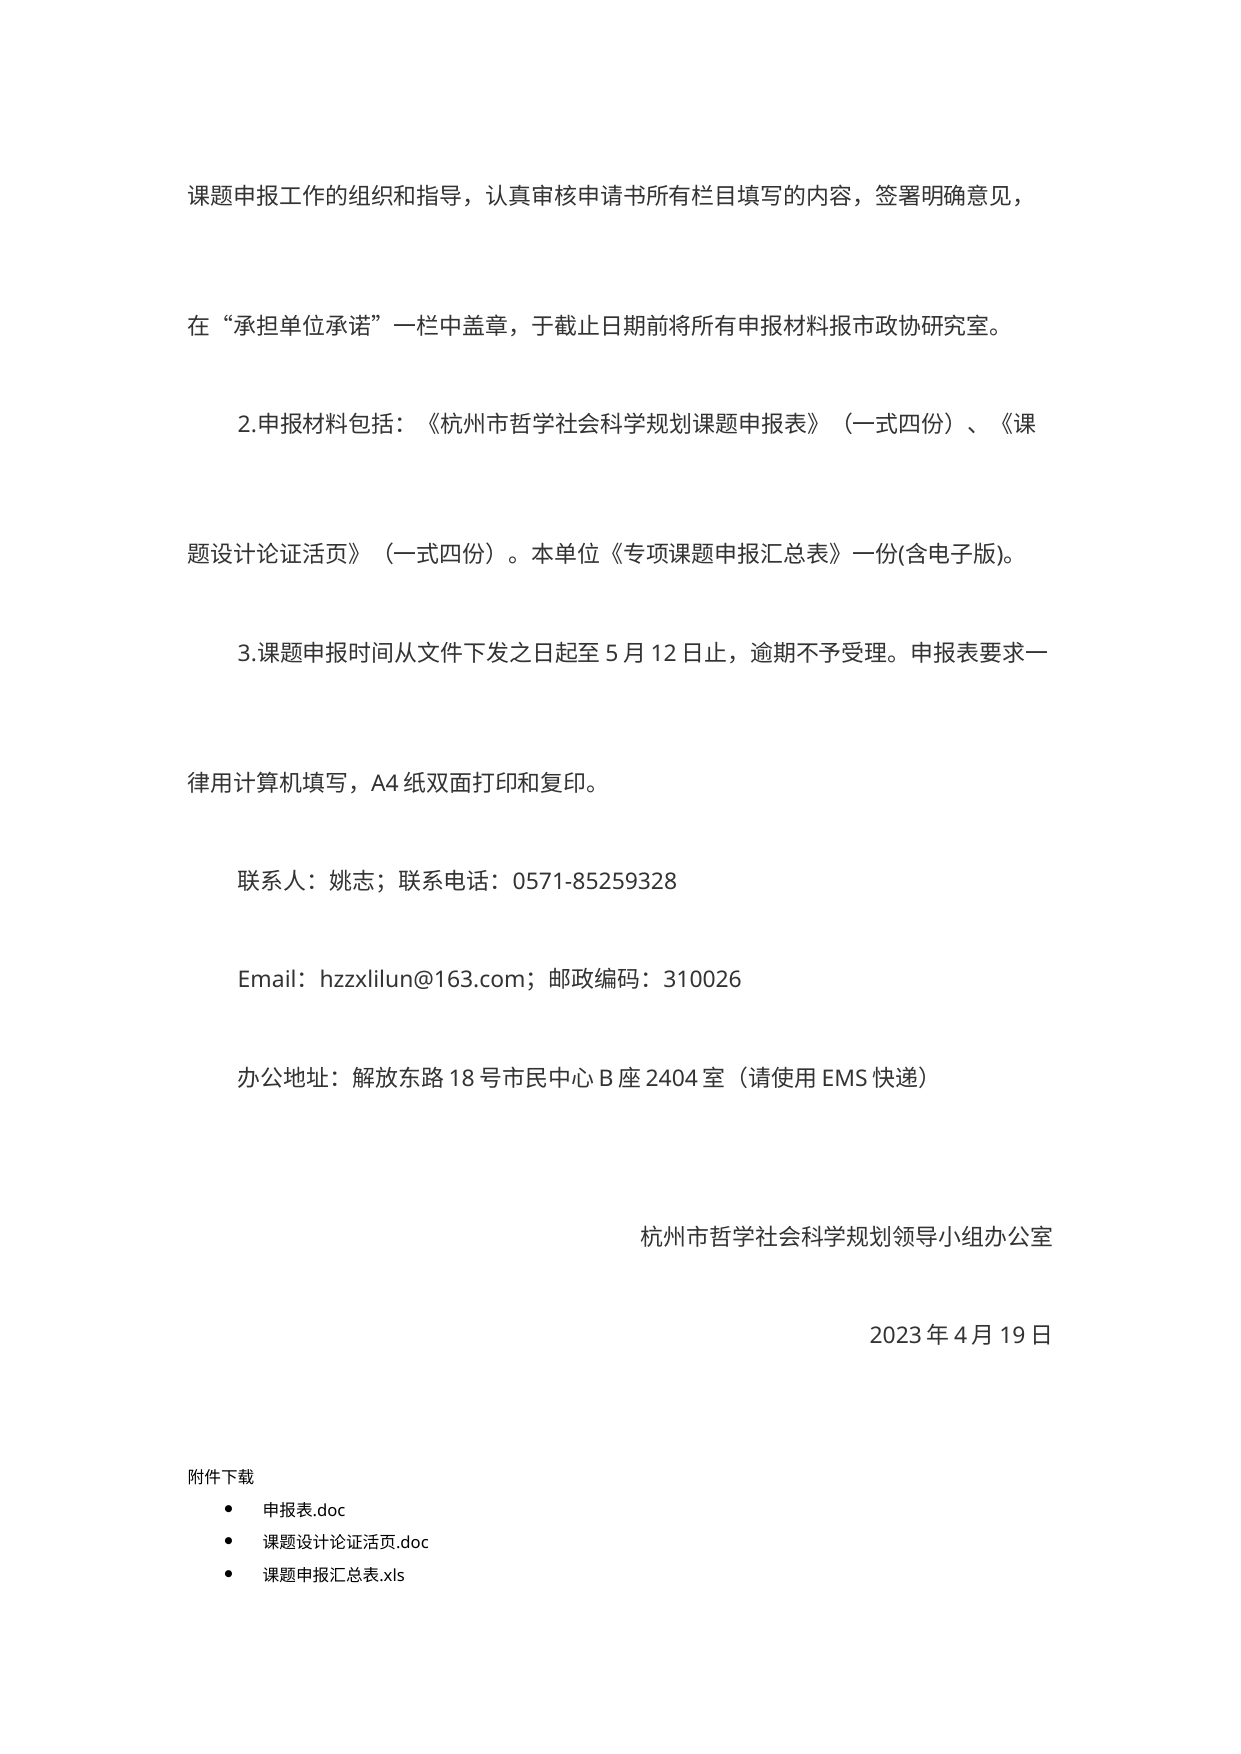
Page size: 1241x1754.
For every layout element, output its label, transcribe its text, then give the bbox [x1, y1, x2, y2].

list 课题设计论证活页.doc [225, 1525, 1053, 1558]
text 杭州市哲学社会科学规划领导小组办公室 [187, 1203, 1053, 1268]
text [187, 162, 1053, 357]
text 办公地址：解放东路18号市民中心B座2404室（请使用EMS快递） [187, 1043, 1053, 1108]
text 2.申报材料包括：《杭州市哲学社会科学规划课题申报表》（一式四份）、《课题设计论证活页》（一式四份）。本单位《专项课题申报汇总表》一份(含电子版)。 [187, 390, 1053, 585]
text 3.课题申报时间从文件下发之日起至5月12日止，逾期不予受理。申报表要求一律用计算机填写，A4纸双面打印和复印。 [187, 618, 1053, 813]
text 2023年4月19日 [187, 1301, 1053, 1366]
list 课题申报汇总表.xls [225, 1558, 1053, 1590]
text 联系人：姚志；联系电话：0571-85259328 [187, 847, 1053, 912]
text Email：hzzxlilun@163.com；邮政编码：310026 [187, 945, 1053, 1010]
list 申报表.doc [225, 1493, 1053, 1525]
text 附件下载 [187, 1460, 1053, 1493]
